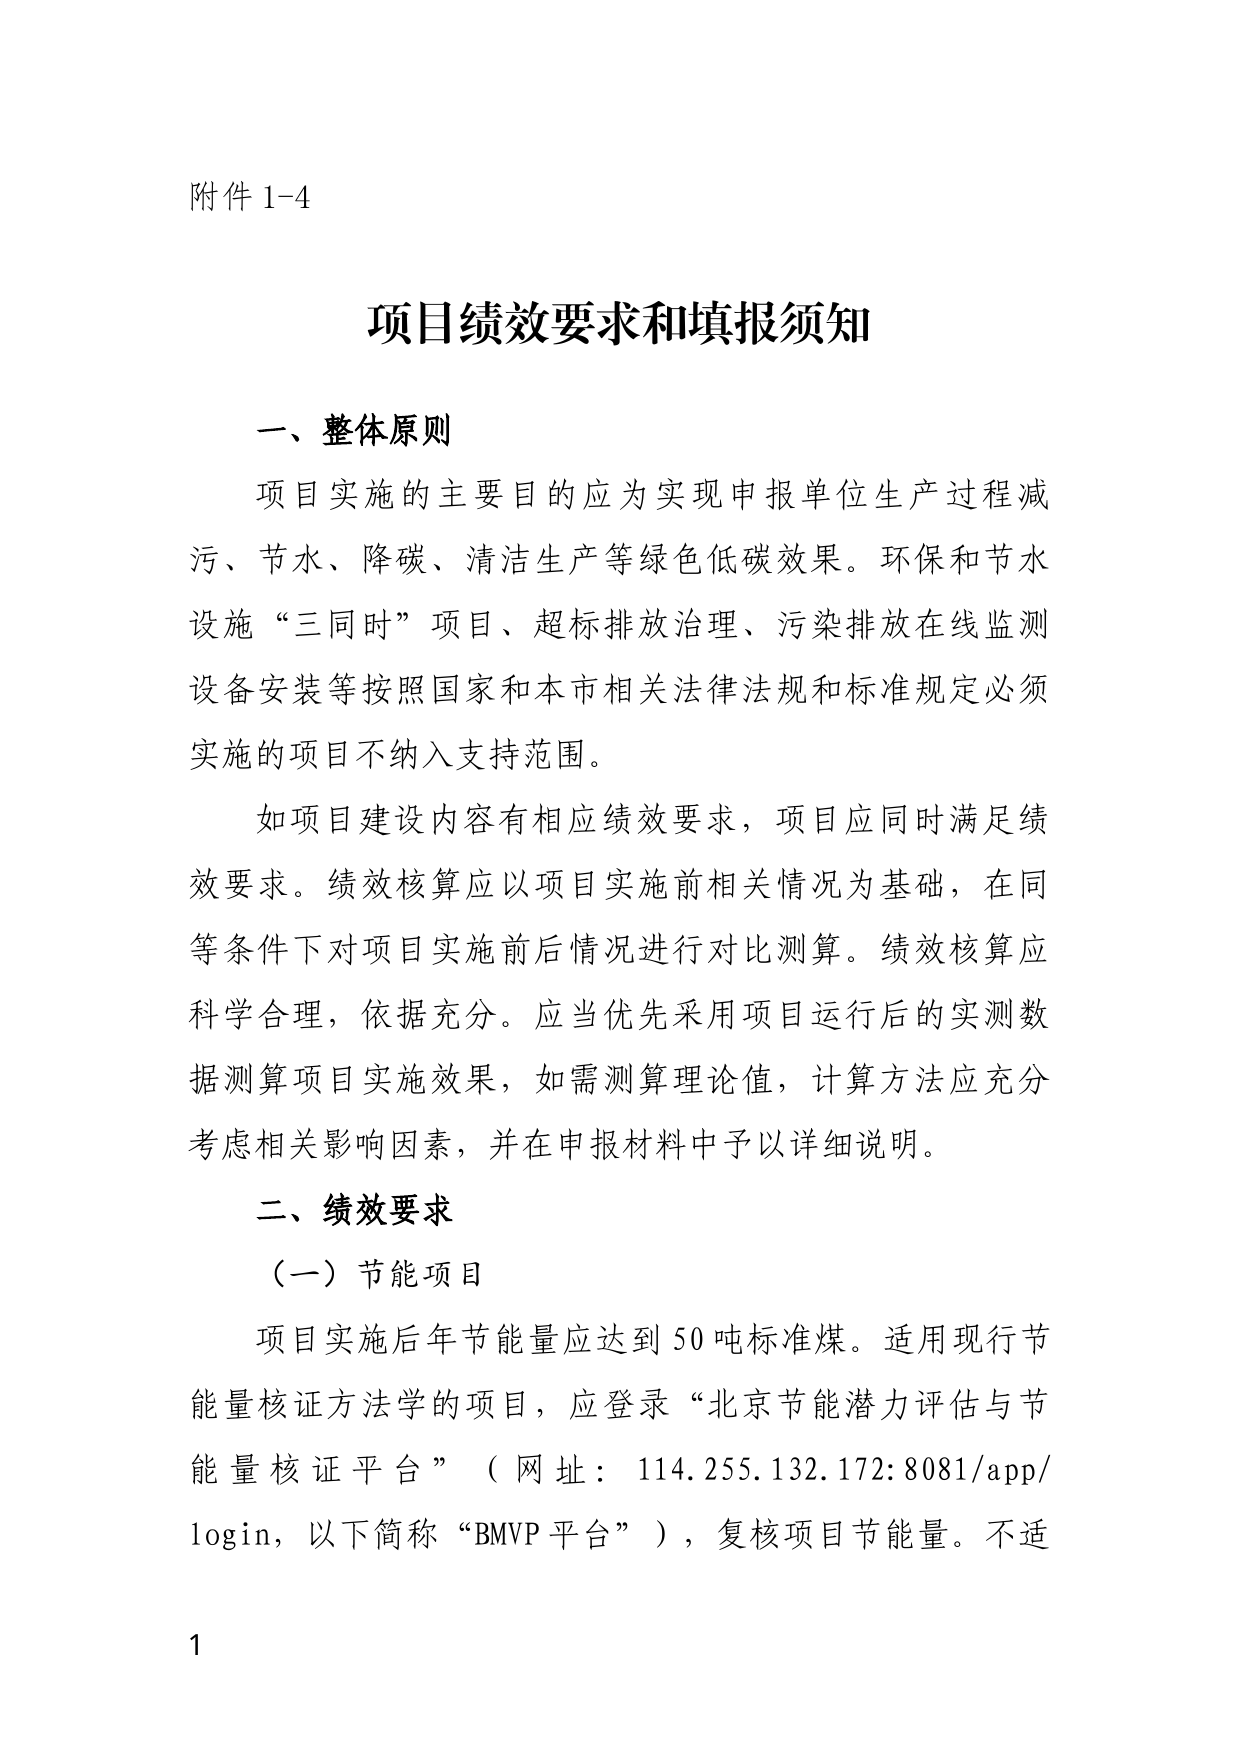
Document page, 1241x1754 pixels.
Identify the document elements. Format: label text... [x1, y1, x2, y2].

text 二、绩效要求 [187, 1175, 1053, 1240]
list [187, 1305, 1053, 1565]
text 项目绩效要求和填报须知 [187, 292, 1050, 352]
text 附件1-4 [187, 162, 1053, 227]
list 如项目建设内容有相应绩效要求，项目应同时满足绩效要求。绩效核算应以项目实施前相关情况为基础，在同等条件下对项目实施前后情况进行对比测算。绩效核算应科学合理，依据充分。应当优先采用项目运行后的实测数据测算项目实施效果，如需测算理论值，计算方法应充分考虑相关影响因素，并在申报材料中予以详细说明。 [187, 785, 1053, 1175]
list 项目实施的主要目的应为实现申报单位生产过程减污、节水、降碳、清洁生产等绿色低碳效果。环保和节水设施“三同时”项目、超标排放治理、污染排放在线监测设备安装等按照国家和本市相关法律法规和标准规定必须实施的项目不纳入支持范围。 [187, 460, 1053, 785]
list 一、整体原则 [187, 395, 1053, 460]
list （一）节能项目 [187, 1240, 1053, 1305]
